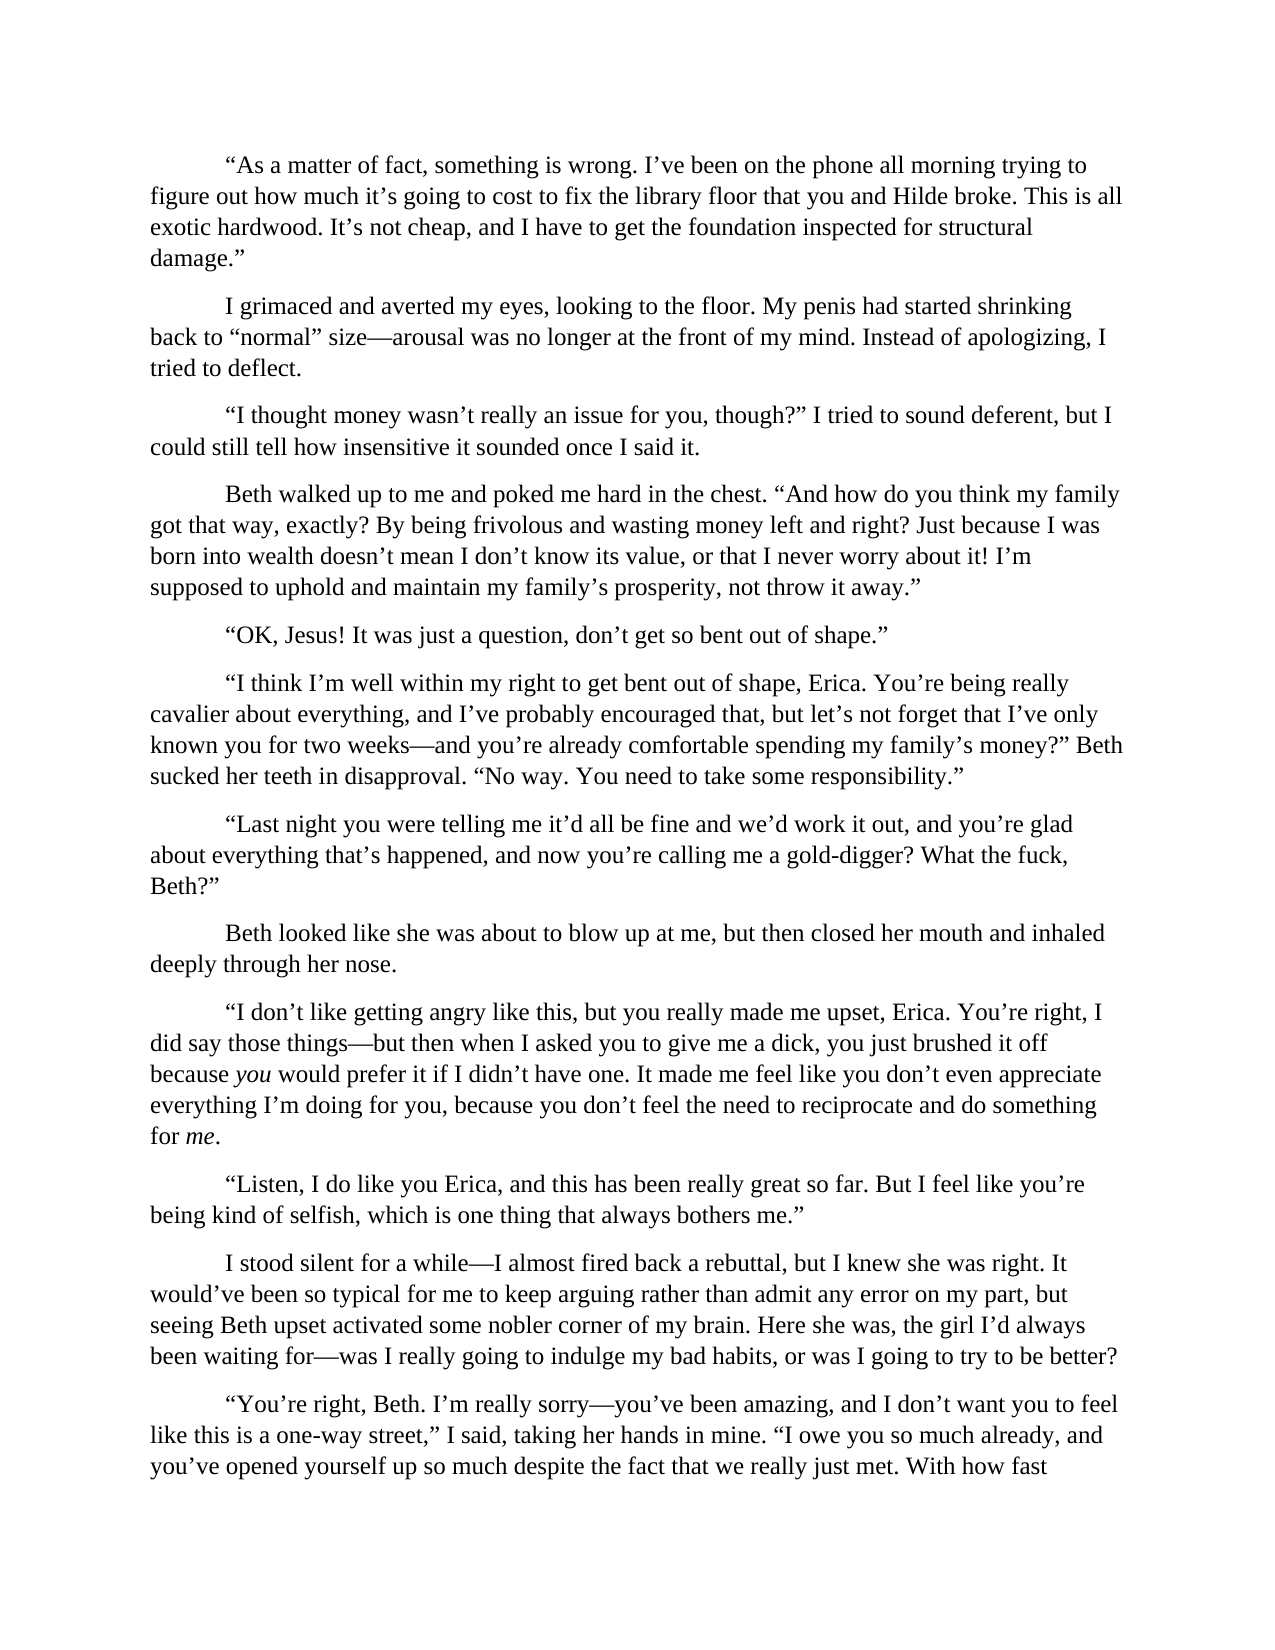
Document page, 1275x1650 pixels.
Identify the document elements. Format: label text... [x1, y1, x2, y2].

text “I think I’m well within my right to get bent out of shape, Erica. You’re being really cavalier about everything, and I’ve probably encouraged that, but let’s not forget that I’ve only known you for two weeks—and you’re already comfortable spending my family’s money?” Beth sucked her teeth in disapproval. “No way. You need to take some responsibility.” [150, 668, 1125, 790]
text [150, 1389, 1125, 1479]
text “Listen, I do like you Erica, and this has been really great so far. But I feel like you’re being kind of selfish, which is one thing that always bothers me.” [150, 1169, 1125, 1229]
text Beth looked like she was about to blow up at me, but then closed her mouth and inhaled deeply through her nose. [150, 918, 1125, 978]
text “OK, Jesus! It was just a question, don’t get so bent out of shape.” [150, 620, 1125, 649]
text “As a matter of fact, something is wrong. I’ve been on the phone all morning trying to figure out how much it’s going to cost to fix the library floor that you and Hilde broke. This is all exotic hardwood. It’s not cheap, and I have to get the foundation inspected for structural damage.” [150, 150, 1125, 272]
text “Last night you were telling me it’d all be fine and we’d work it out, and you’re glad about everything that’s happened, and now you’re calling me a gold-digger? What the fuck, Beth?” [150, 809, 1125, 899]
text “I thought money wasn’t really an issue for you, though?” I tried to sound deferent, but I could still tell how insensitive it sounded once I said it. [150, 401, 1125, 460]
text “I don’t like getting angry like this, but you really made me upset, Erica. You’re right, I did say those things—but then when I asked you to give me a dick, you just brushed it off because you would prefer it if I didn’t have one. It made me feel like you don’t even appreciate everything I’m doing for you, because you don’t feel the need to reciprocate and do something for me. [150, 997, 1125, 1150]
text Beth walked up to me and poked me hard in the chest. “And how do you think my family got that way, exactly? By being frivolous and wasting money left and right? Just because I was born into wealth doesn’t mean I don’t know its value, or that I never worry about it! I’m supposed to uphold and maintain my family’s prosperity, not throw it away.” [150, 479, 1125, 601]
text I grimaced and averted my eyes, looking to the floor. My penis had started shrinking back to “normal” size—arousal was no longer at the front of my mind. Instead of apologizing, I tried to deflect. [150, 291, 1125, 382]
text I stood silent for a while—I almost fired back a rebuttal, but I knew she was right. It would’ve been so typical for me to keep arguing rather than admit any error on my part, but seeing Beth upset activated some nobler corner of my brain. Here she was, the girl I’d always been waiting for—was I really going to indulge my bad habits, or was I going to try to be better? [150, 1248, 1125, 1370]
